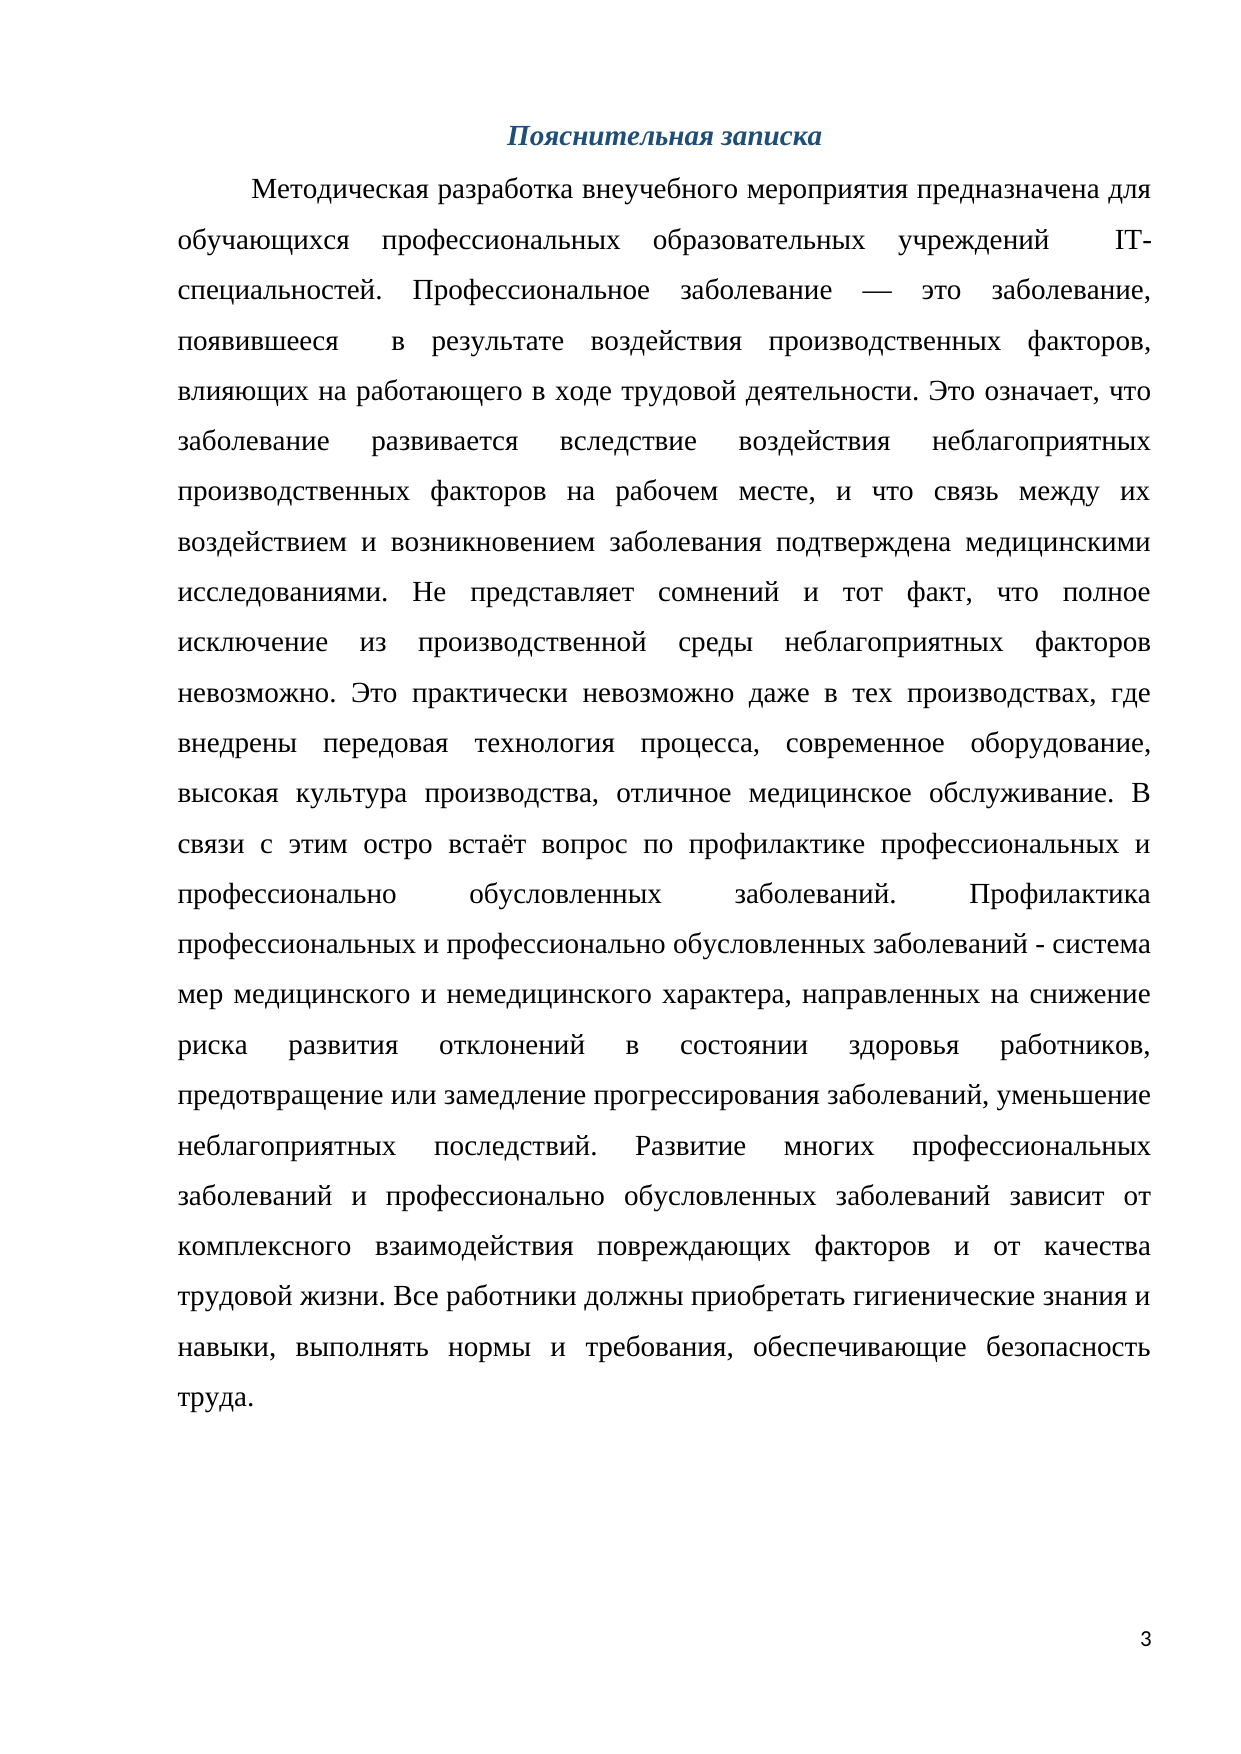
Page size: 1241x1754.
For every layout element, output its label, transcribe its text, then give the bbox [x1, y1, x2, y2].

text Методическая разработка внеучебного мероприятия предназначена для обучающихся профессиональных образовательных учреждений IT-специальностей. Профессиональное заболевание — это заболевание, появившееся в результате воздействия производственных факторов, влияющих на работающего в ходе трудовой деятельности. Это означает, что заболевание развивается вследствие воздействия неблагоприятных производственных факторов на рабочем месте, и что связь между их воздействием и возникновением заболевания подтверждена медицинскими исследованиями. Не представляет сомнений и тот факт, что полное исключение из производственной среды неблагоприятных факторов невозможно. Это практически невозможно даже в тех производствах, где внедрены передовая технология процесса, современное оборудование, высокая культура производства, отличное медицинское обслуживание. В связи с этим остро встаёт вопрос по профилактике профессиональных и профессионально обусловленных заболеваний. Профилактика профессиональных и профессионально обусловленных заболеваний - система мер медицинского и немедицинского характера, направленных на снижение риска развития отклонений в состоянии здоровья работников, предотвращение или замедление прогрессирования заболеваний, уменьшение неблагоприятных последствий. Развитие многих профессиональных заболеваний и профессионально обусловленных заболеваний зависит от комплексного взаимодействия повреждающих факторов и от качества трудовой жизни. Все работники должны приобретать гигиенические знания и навыки, выполнять нормы и требования, обеспечивающие безопасность труда. [177, 172, 1152, 1413]
text Пояснительная записка [177, 118, 1152, 152]
